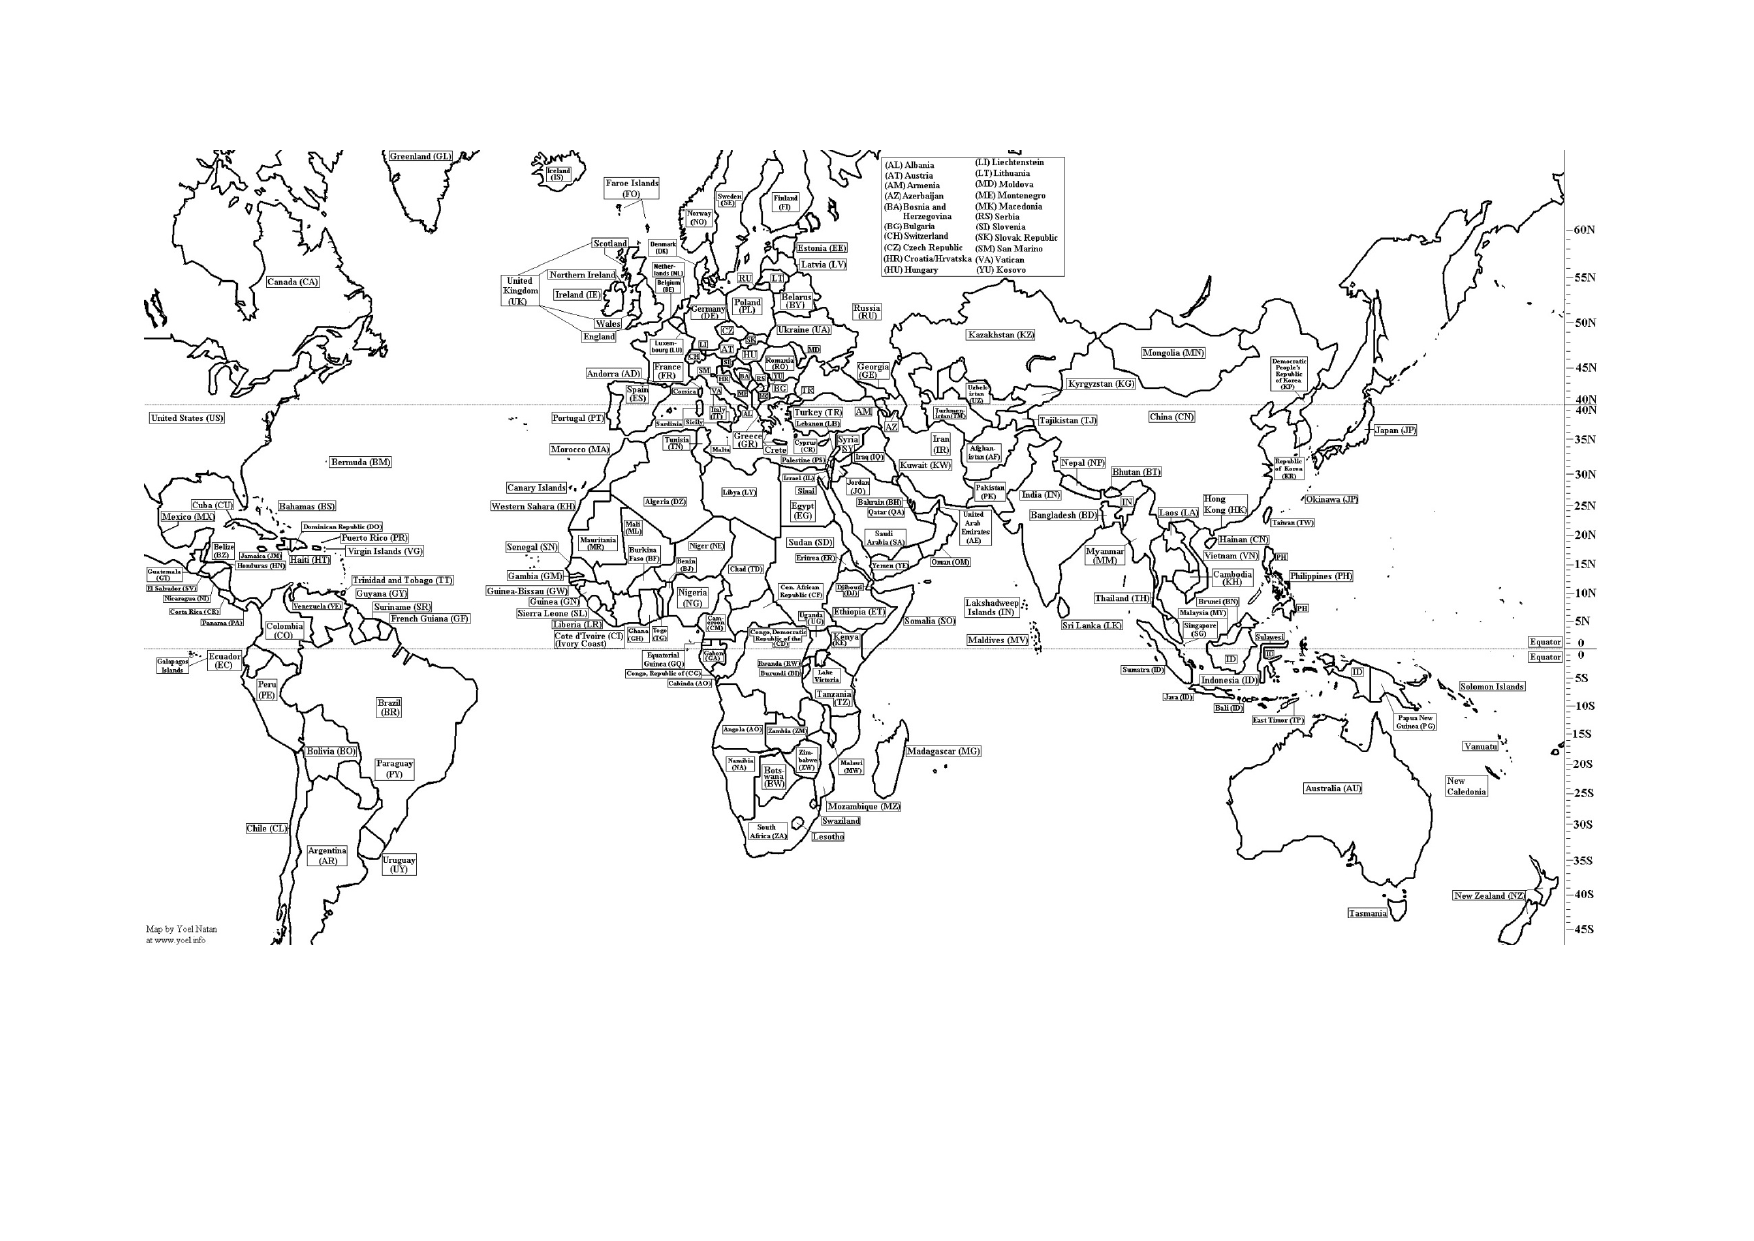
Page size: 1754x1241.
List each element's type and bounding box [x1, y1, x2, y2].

picture [144, 150, 1598, 945]
